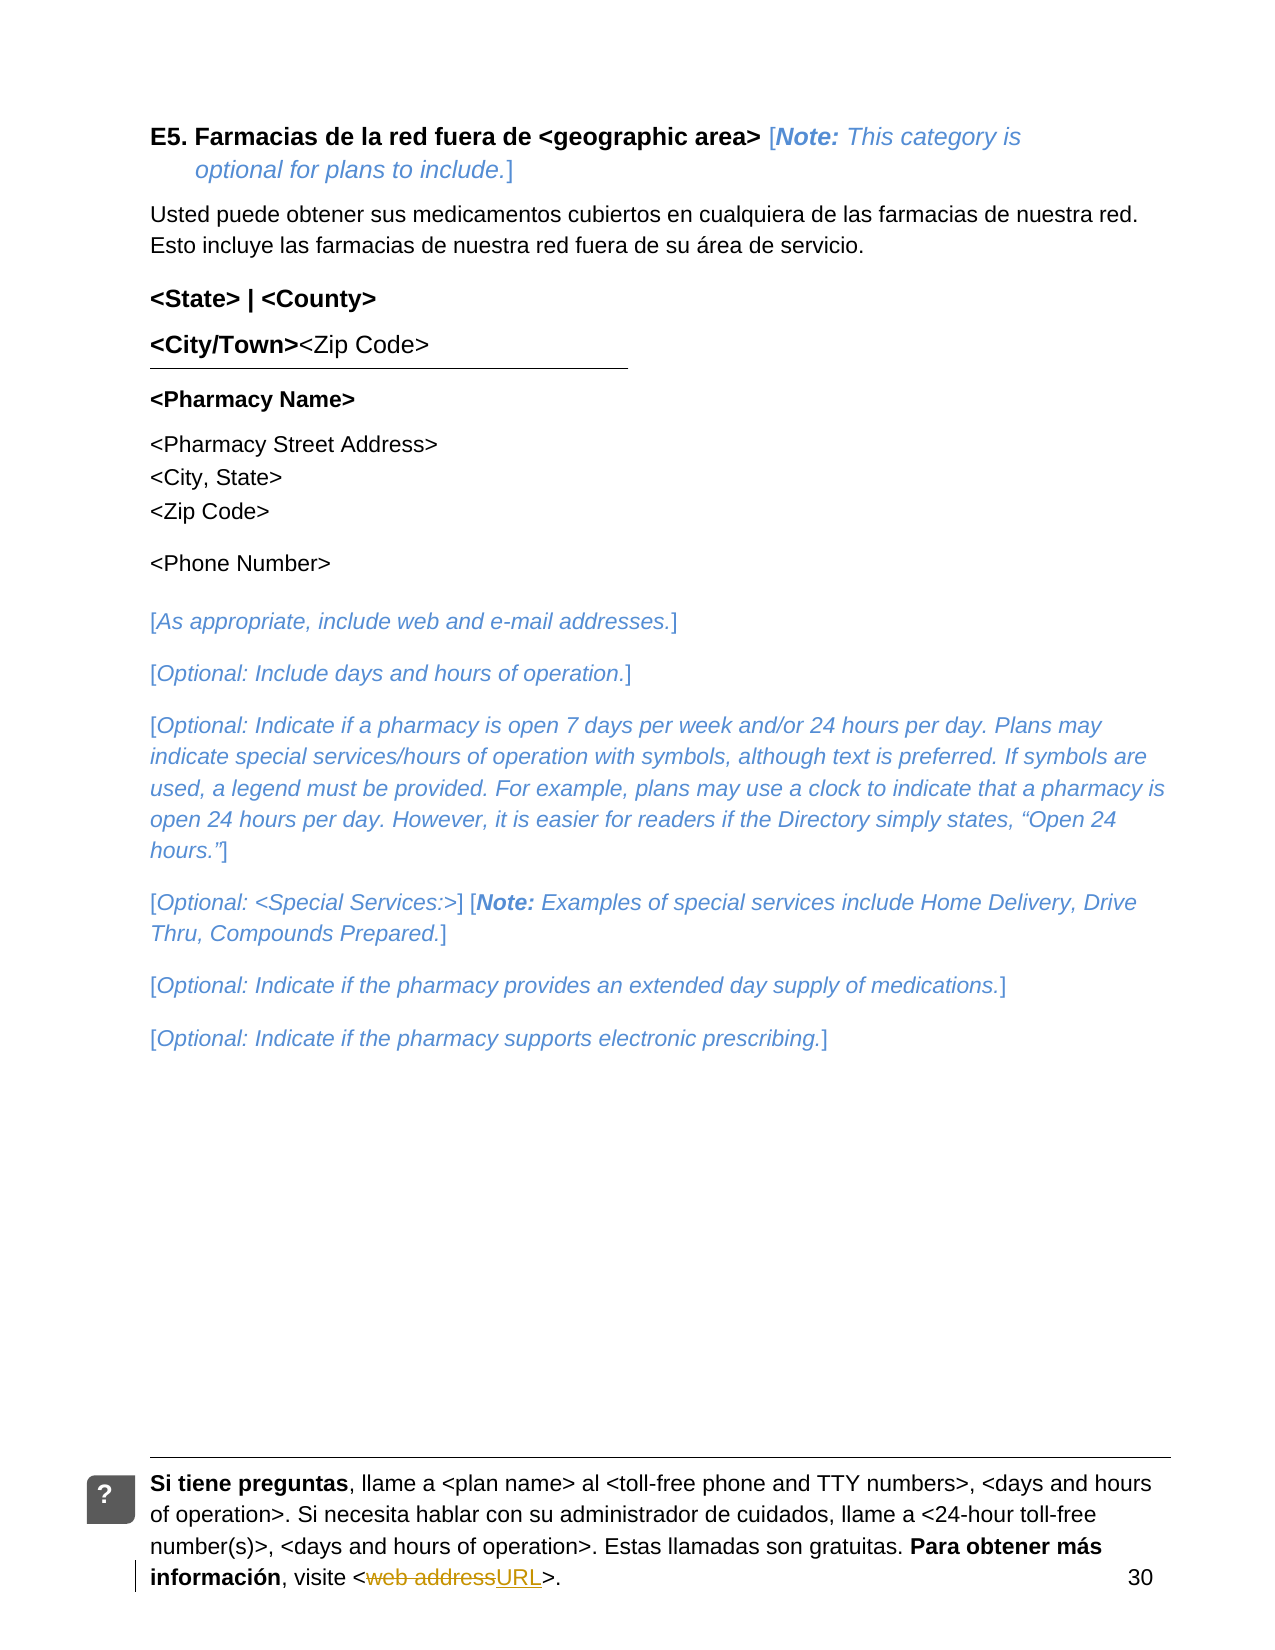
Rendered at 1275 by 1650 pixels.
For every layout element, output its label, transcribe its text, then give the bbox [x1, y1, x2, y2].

text <City/Town><Zip Code> [150, 327, 628, 368]
text [Optional: <Special Services:>] [Note: Examples of special services include Home Delivery, Drive Thru, Compounds Prepared.] [150, 886, 1171, 948]
text <Phone Number> [150, 544, 1171, 578]
subtitle E5. Farmacias de la red fuera de <geographic area> [Note: This category is optional for plans to include.] [150, 118, 1096, 185]
text [Optional: Indicate if the pharmacy provides an extended day supply of medications.] [150, 969, 1171, 1000]
text [As appropriate, include web and e-mail addresses.] [150, 604, 1171, 636]
text Usted puede obtener sus medicamentos cubiertos en cualquiera de las farmacias de nuestra red. Esto incluye las farmacias de nuestra red fuera de su área de servicio. [150, 198, 1171, 260]
text <Pharmacy Name> [150, 382, 1171, 413]
text [Optional: Indicate if the pharmacy supports electronic prescribing.] [150, 1021, 1171, 1052]
text <State> | <County> [150, 281, 1171, 314]
text [Optional: Include days and hours of operation.] [150, 656, 1171, 688]
text [Optional: Indicate if a pharmacy is open 7 days per week and/or 24 hours per day. Plans may indicate special services/hours of operation with symbols, although text is preferred. If symbols are used, a legend must be provided. For example, plans may use a clock to indicate that a pharmacy is open 24 hours per day. However, it is easier for readers if the Directory simply states, “Open 24 hours.”] [150, 708, 1171, 865]
text <Pharmacy Street Address> <City, State> <Zip Code> [150, 426, 1171, 526]
